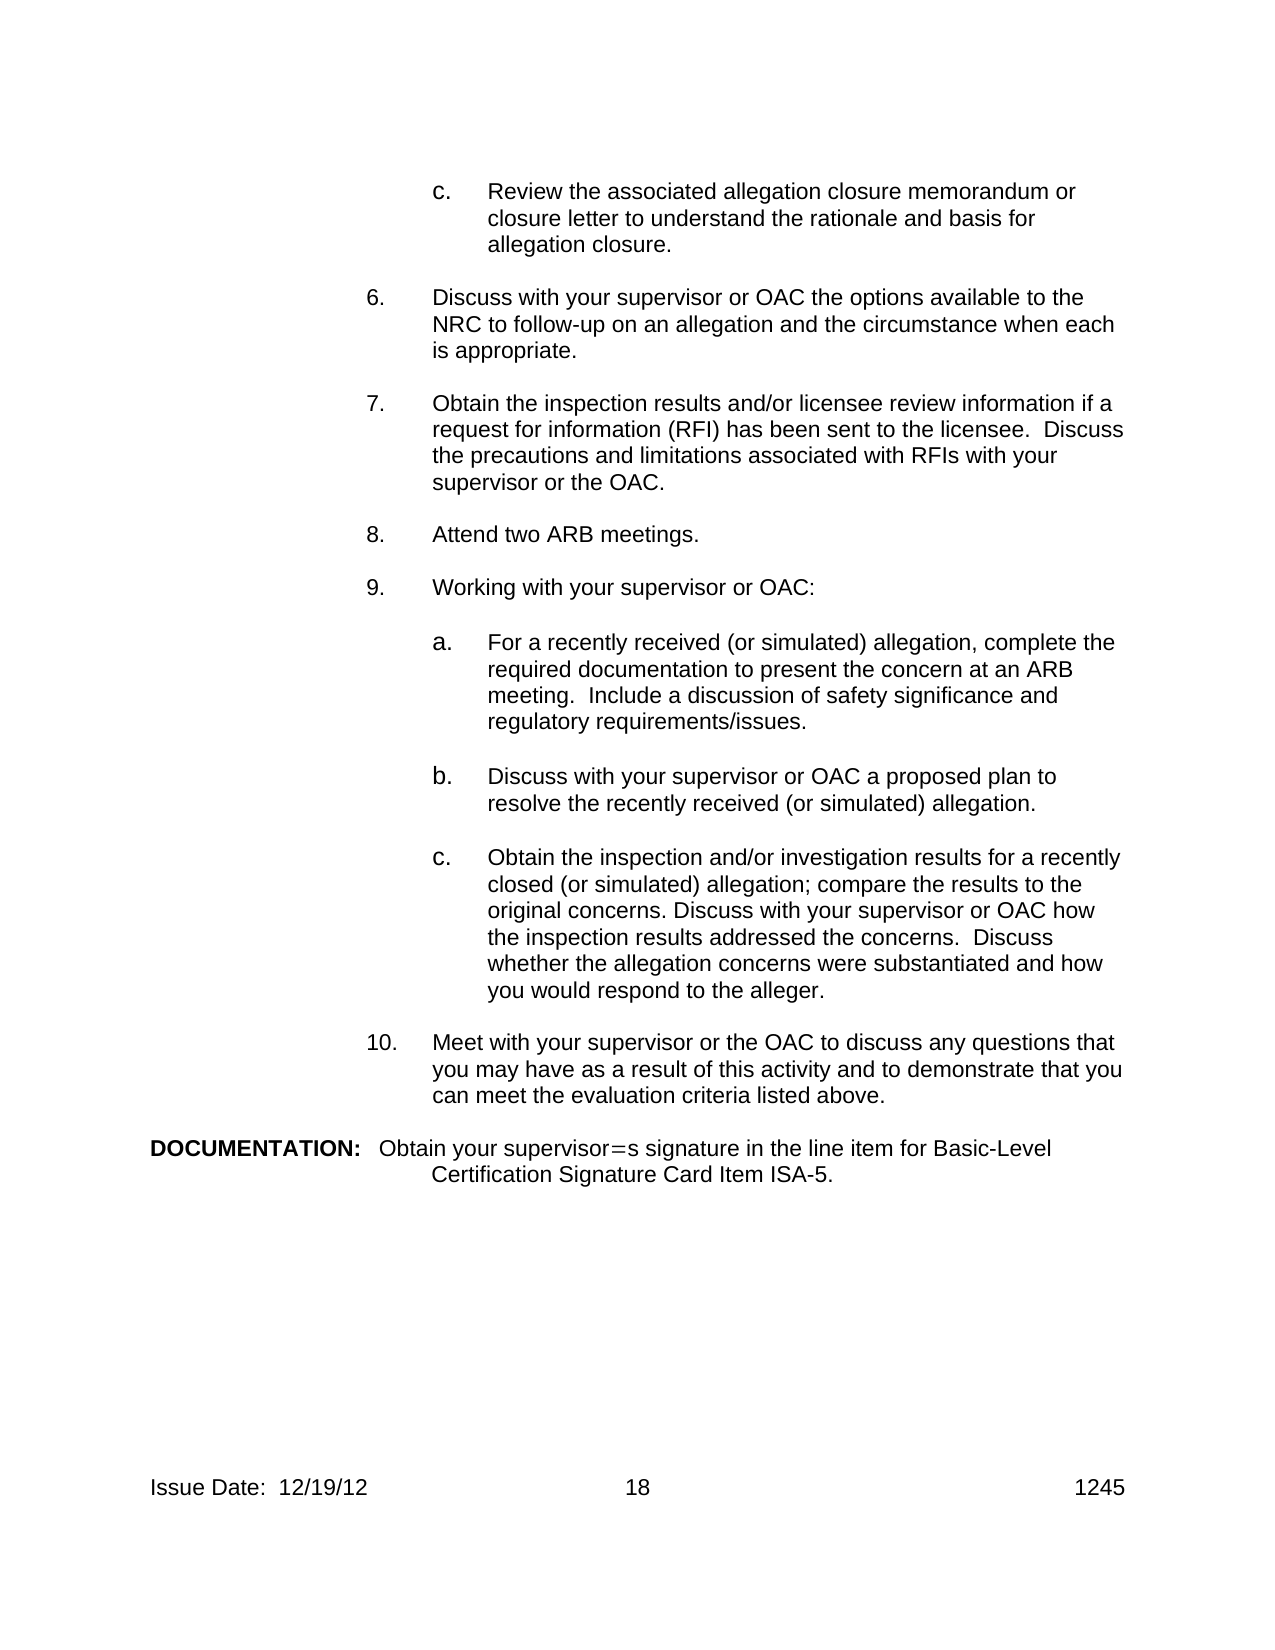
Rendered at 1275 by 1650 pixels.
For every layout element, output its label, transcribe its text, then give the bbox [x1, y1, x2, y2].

list Meet with your supervisor or the OAC to discuss any questions that you may have as a result of this activity and to demonstrate that you can meet the evaluation criteria listed above. [366, 1029, 1125, 1108]
list For a recently received (or simulated) allegation, complete the required documentation to present the concern at an ARB meeting. Include a discussion of safety significance and regulatory requirements/issues. [432, 627, 1125, 734]
list Obtain the inspection and/or investigation results for a recently closed (or simulated) allegation; compare the results to the original concerns. Discuss with your supervisor or OAC how the inspection results addressed the concerns. Discuss whether the allegation concerns were substantiated and how you would respond to the alleger. [432, 842, 1125, 1003]
list Discuss with your supervisor or OAC a proposed plan to resolve the recently received (or simulated) allegation. [432, 761, 1125, 816]
list Discuss with your supervisor or OAC the options available to the NRC to follow-up on an allegation and the circumstance when each is appropriate. [366, 284, 1125, 363]
text DOCUMENTATION: Obtain your supervisors signature in the line item for Basic-Level Certification Signature Card Item ISA-5. [150, 1135, 1125, 1187]
list Review the associated allegation closure memorandum or closure letter to understand the rationale and basis for allegation closure. [432, 176, 1125, 258]
list Working with your supervisor or OAC: [366, 574, 1125, 600]
list Attend two ARB meetings. [366, 521, 1125, 548]
list Obtain the inspection results and/or licensee review information if a request for information (RFI) has been sent to the licensee. Discuss the precautions and limitations associated with RFIs with your supervisor or the OAC. [366, 389, 1125, 495]
